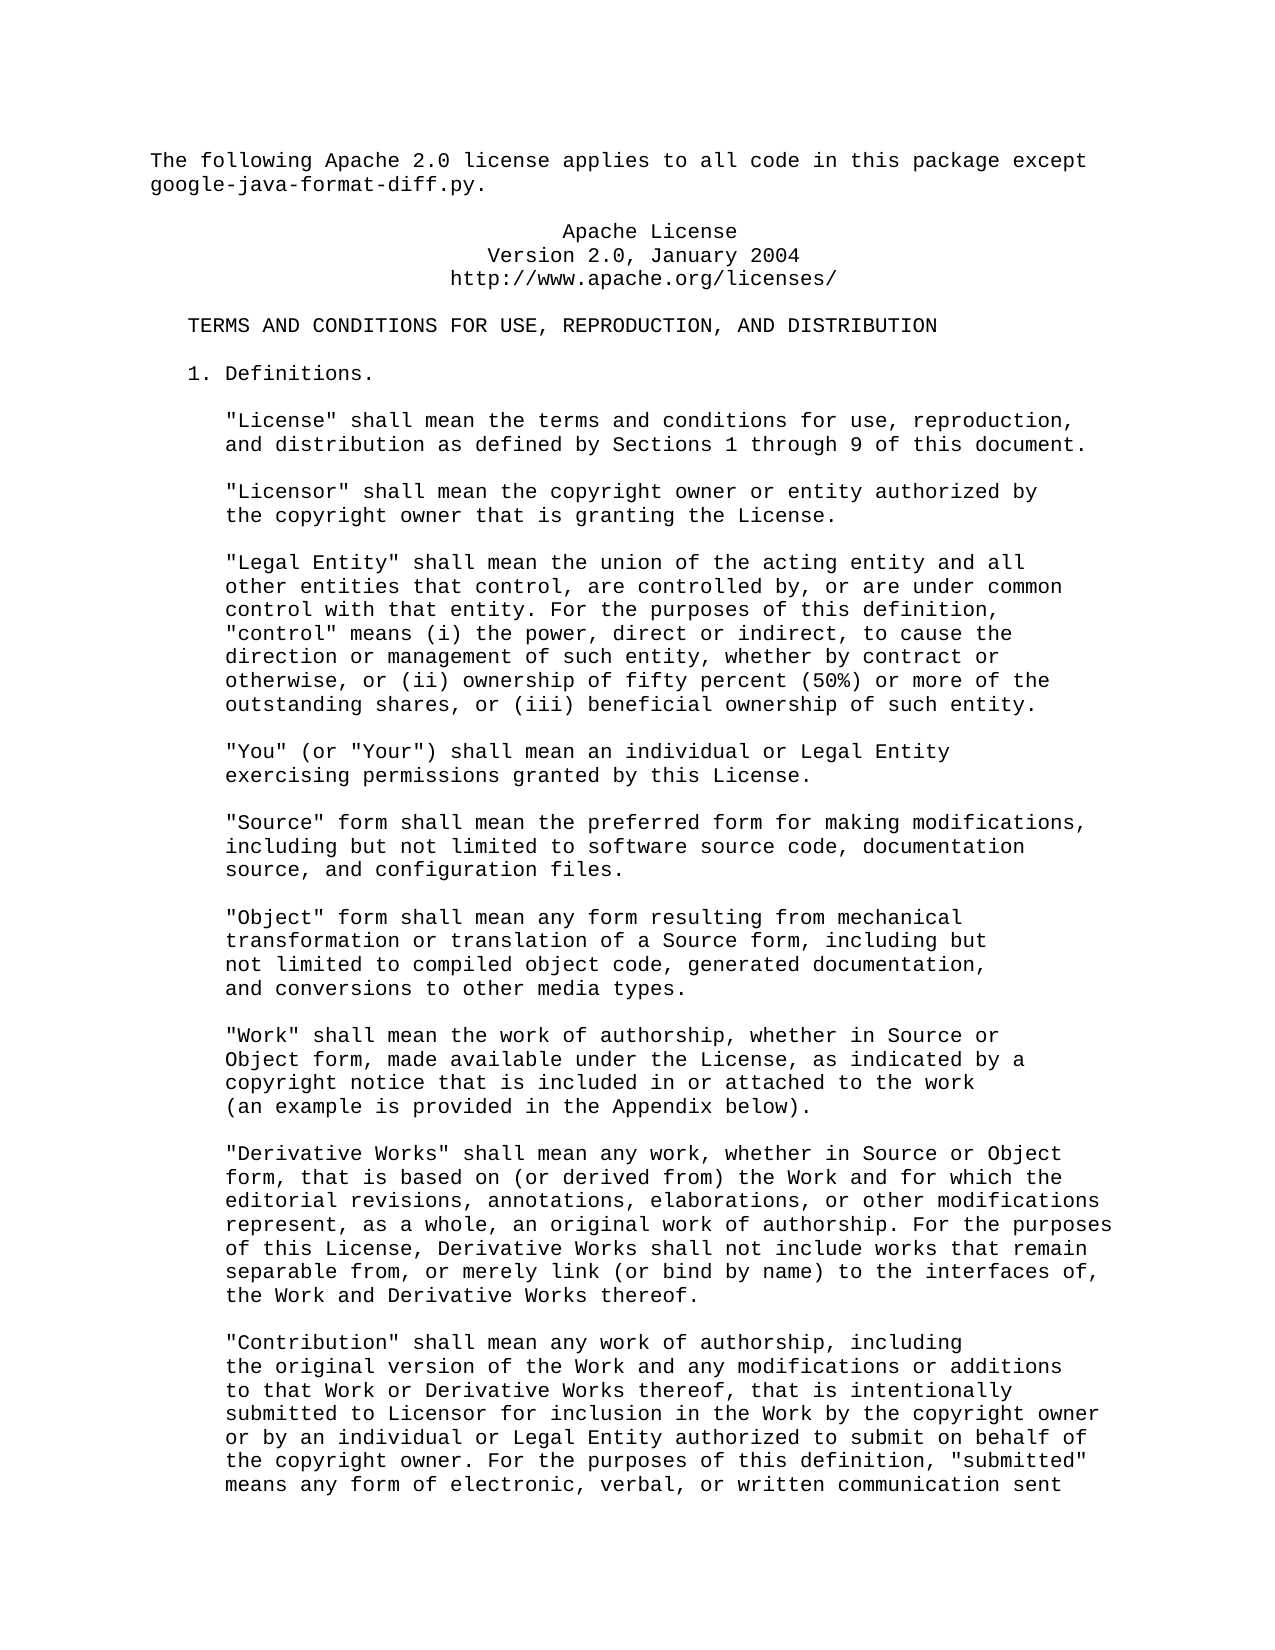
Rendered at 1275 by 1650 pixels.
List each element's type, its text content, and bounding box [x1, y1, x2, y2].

text "License" shall mean the terms and conditions for use, reproduction, [150, 410, 1125, 434]
text form, that is based on (or derived from) the Work and for which the [150, 1167, 1125, 1190]
text google-java-format-diff.py. [150, 174, 1125, 197]
text including but not limited to software source code, documentation [150, 836, 1125, 859]
text control with that entity. For the purposes of this definition, [150, 599, 1125, 623]
text represent, as a whole, an original work of authorship. For the purposes [150, 1214, 1125, 1238]
text direction or management of such entity, whether by contract or [150, 647, 1125, 670]
text copyright notice that is included in or attached to the work [150, 1072, 1125, 1096]
text means any form of electronic, verbal, or written communication sent [150, 1474, 1125, 1498]
text "Derivative Works" shall mean any work, whether in Source or Object [150, 1143, 1125, 1167]
text to that Work or Derivative Works thereof, that is intentionally [150, 1379, 1125, 1403]
text not limited to compiled object code, generated documentation, [150, 954, 1125, 978]
text separable from, or merely link (or bind by name) to the interfaces of, [150, 1261, 1125, 1285]
text transformation or translation of a Source form, including but [150, 930, 1125, 954]
text of this License, Derivative Works shall not include works that remain [150, 1238, 1125, 1261]
text Apache License [150, 221, 1125, 244]
text source, and configuration files. [150, 859, 1125, 883]
text "Work" shall mean the work of authorship, whether in Source or [150, 1025, 1125, 1048]
text Object form, made available under the License, as indicated by a [150, 1048, 1125, 1072]
text otherwise, or (ii) ownership of fifty percent (50%) or more of the [150, 670, 1125, 694]
text and distribution as defined by Sections 1 through 9 of this document. [150, 434, 1125, 457]
text The following Apache 2.0 license applies to all code in this package except [150, 150, 1125, 174]
text (an example is provided in the Appendix below). [150, 1096, 1125, 1119]
text TERMS AND CONDITIONS FOR USE, REPRODUCTION, AND DISTRIBUTION [150, 316, 1125, 339]
text "You" (or "Your") shall mean an individual or Legal Entity [150, 741, 1125, 765]
text "control" means (i) the power, direct or indirect, to cause the [150, 623, 1125, 647]
text "Licensor" shall mean the copyright owner or entity authorized by [150, 481, 1125, 505]
text 1. Definitions. [150, 363, 1125, 386]
text the Work and Derivative Works thereof. [150, 1285, 1125, 1309]
text submitted to Licensor for inclusion in the Work by the copyright owner [150, 1403, 1125, 1427]
text other entities that control, are controlled by, or are under common [150, 576, 1125, 599]
text the original version of the Work and any modifications or additions [150, 1356, 1125, 1379]
text outstanding shares, or (iii) beneficial ownership of such entity. [150, 694, 1125, 717]
text "Source" form shall mean the preferred form for making modifications, [150, 812, 1125, 836]
text exercising permissions granted by this License. [150, 765, 1125, 788]
text "Legal Entity" shall mean the union of the acting entity and all [150, 552, 1125, 576]
text editorial revisions, annotations, elaborations, or other modifications [150, 1190, 1125, 1214]
text "Object" form shall mean any form resulting from mechanical [150, 907, 1125, 930]
text or by an individual or Legal Entity authorized to submit on behalf of [150, 1427, 1125, 1451]
text http://www.apache.org/licenses/ [150, 268, 1125, 292]
text the copyright owner. For the purposes of this definition, "submitted" [150, 1451, 1125, 1474]
text Version 2.0, January 2004 [150, 244, 1125, 268]
text the copyright owner that is granting the License. [150, 505, 1125, 528]
text and conversions to other media types. [150, 978, 1125, 1001]
text "Contribution" shall mean any work of authorship, including [150, 1332, 1125, 1356]
